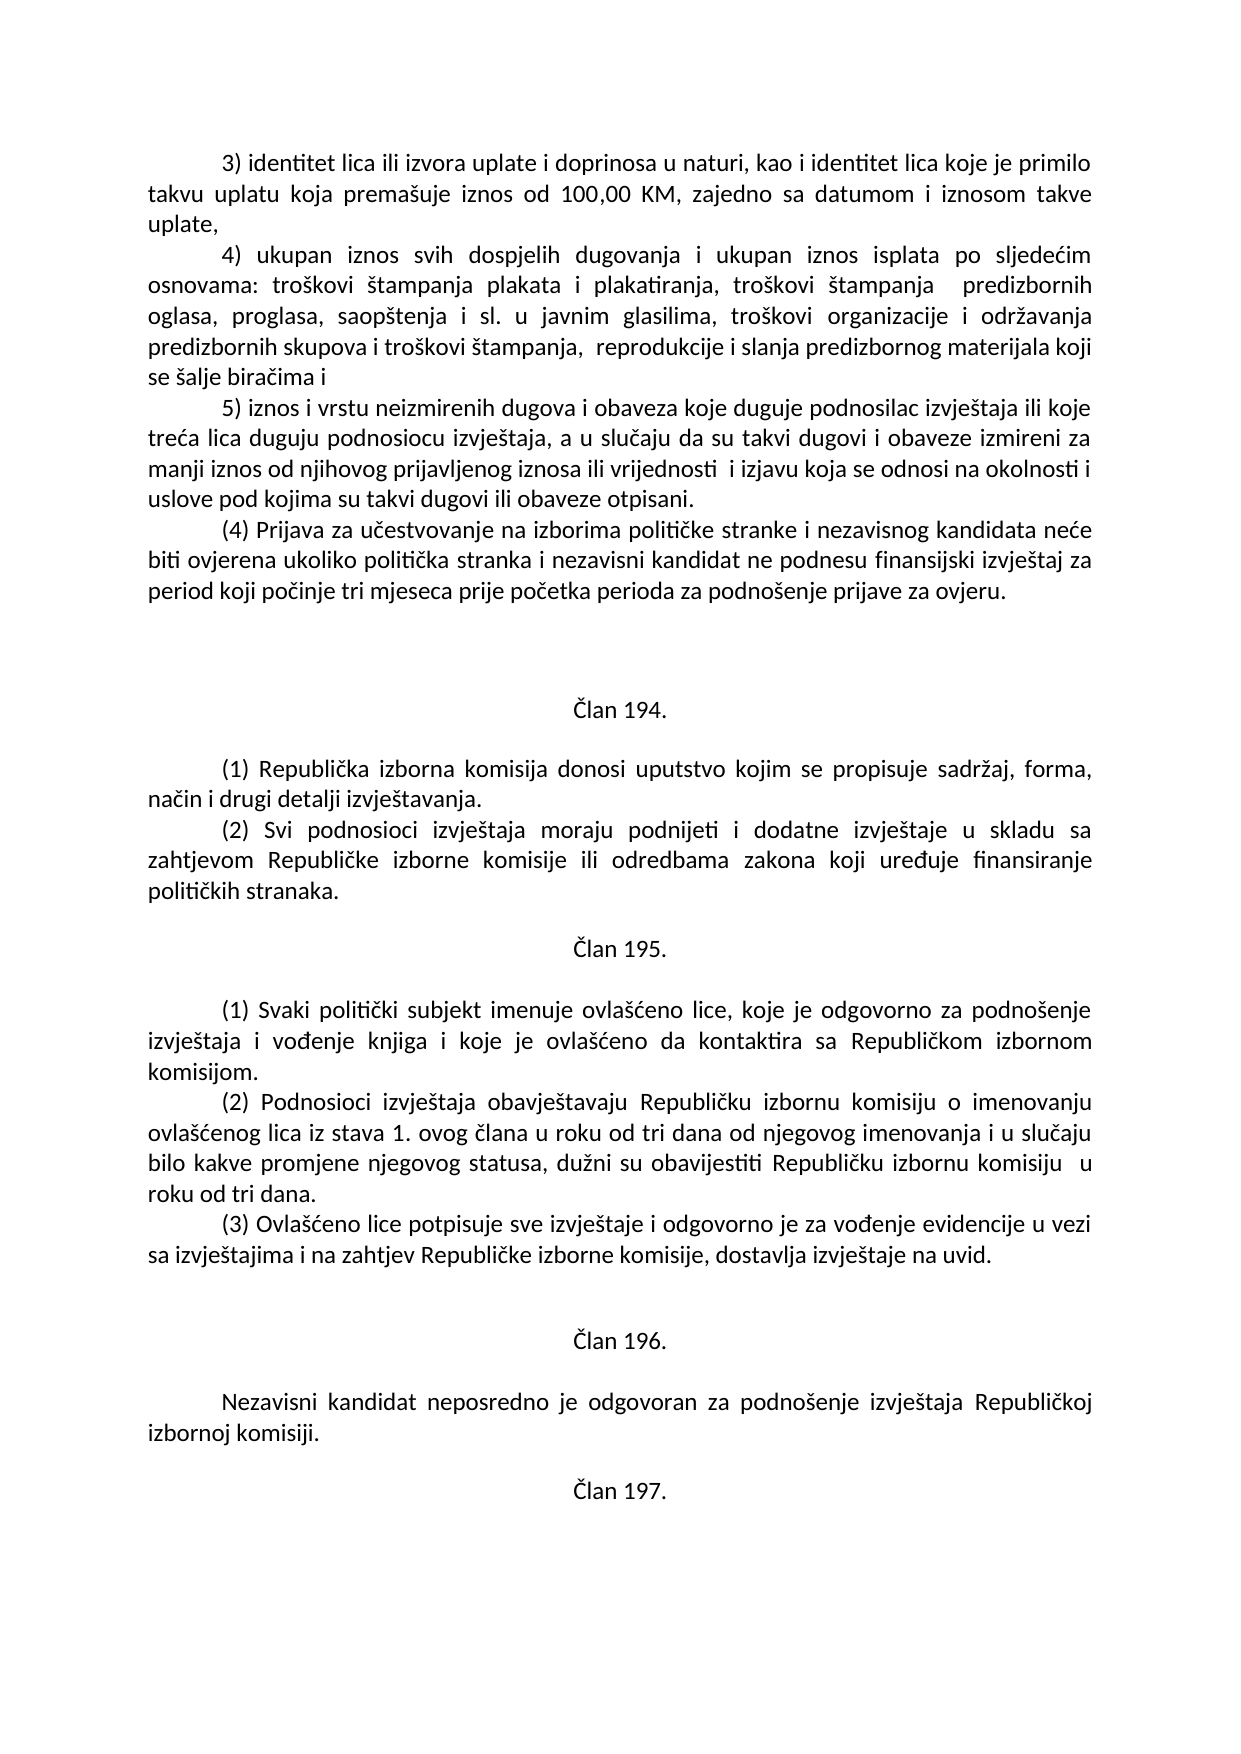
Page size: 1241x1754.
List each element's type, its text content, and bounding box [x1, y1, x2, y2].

text Član 197. [148, 1476, 1093, 1506]
text 3) identitet lica ili izvora uplate i doprinosa u naturi, kao i identitet lica koje je primilo takvu uplatu koja premašuje iznos od 100,00 KM, zajedno sa datumom i iznosom takve uplate, [148, 148, 1093, 239]
text Član 194. [148, 694, 1093, 725]
text Član 195. [148, 934, 1093, 964]
text 5) iznos i vrstu neizmirenih dugova i obaveza koje duguje podnosilac izvještaja ili koje treća lica duguju podnosiocu izvještaja, a u slučaju da su takvi dugovi i obaveze izmireni za manji iznos od njihovog prijavljenog iznosa ili vrijednosti i izjavu koja se odnosi na okolnosti i uslove pod kojima su takvi dugovi ili obaveze otpisani. [148, 392, 1093, 514]
text (4) Prijava za učestvovanje na izborima političke stranke i nezavisnog kandidata neće biti ovjerena ukoliko politička stranka i nezavisni kandidat ne podnesu finansijski izvještaj za period koji počinje tri mjeseca prije početka perioda za podnošenje prijave za ovjeru. [148, 514, 1093, 605]
text (2) Podnosioci izvještaja obavještavaju Republičku izbornu komisiju o imenovanju ovlašćenog lica iz stava 1. ovog člana u roku od tri dana od njegovog imenovanja i u slučaju bilo kakve promjene njegovog statusa, dužni su obavijestiti Republičku izbornu komisiju u roku od tri dana. [148, 1086, 1093, 1208]
text (3) Ovlašćeno lice potpisuje sve izvještaje i odgovorno je za vođenje evidencije u vezi sa izvještajima i na zahtjev Republičke izborne komisije, dostavlja izvještaje na uvid. [148, 1208, 1093, 1269]
text (1) Republička izborna komisija donosi uputstvo kojim se propisuje sadržaj, forma, način i drugi detalji izvještavanja. [148, 753, 1093, 814]
text (1) Svaki politički subjekt imenuje ovlašćeno lice, koje je odgovorno za podnošenje izvještaja i vođenje knjiga i koje je ovlašćeno da kontaktira sa Republičkom izbornom komisijom. [148, 995, 1093, 1086]
text Član 196. [148, 1325, 1093, 1356]
text (2) Svi podnosioci izvještaja moraju podnijeti i dodatne izvještaje u skladu sa zahtjevom Republičke izborne komisije ili odredbama zakona koji uređuje finansiranje političkih stranaka. [148, 814, 1093, 906]
text Nezavisni kandidat neposredno je odgovoran za podnošenje izvještaja Republičkoj izbornoj komisiji. [148, 1386, 1093, 1447]
text 4) ukupan iznos svih dospjelih dugovanja i ukupan iznos isplata po sljedećim osnovama: troškovi štampanja plakata i plakatiranja, troškovi štampanja predizbornih oglasa, proglasa, saopštenja i sl. u javnim glasilima, troškovi organizacije i održavanja predizbornih skupova i troškovi štampanja, reprodukcije i slanja predizbornog materijala koji se šalje biračima i [148, 239, 1093, 392]
